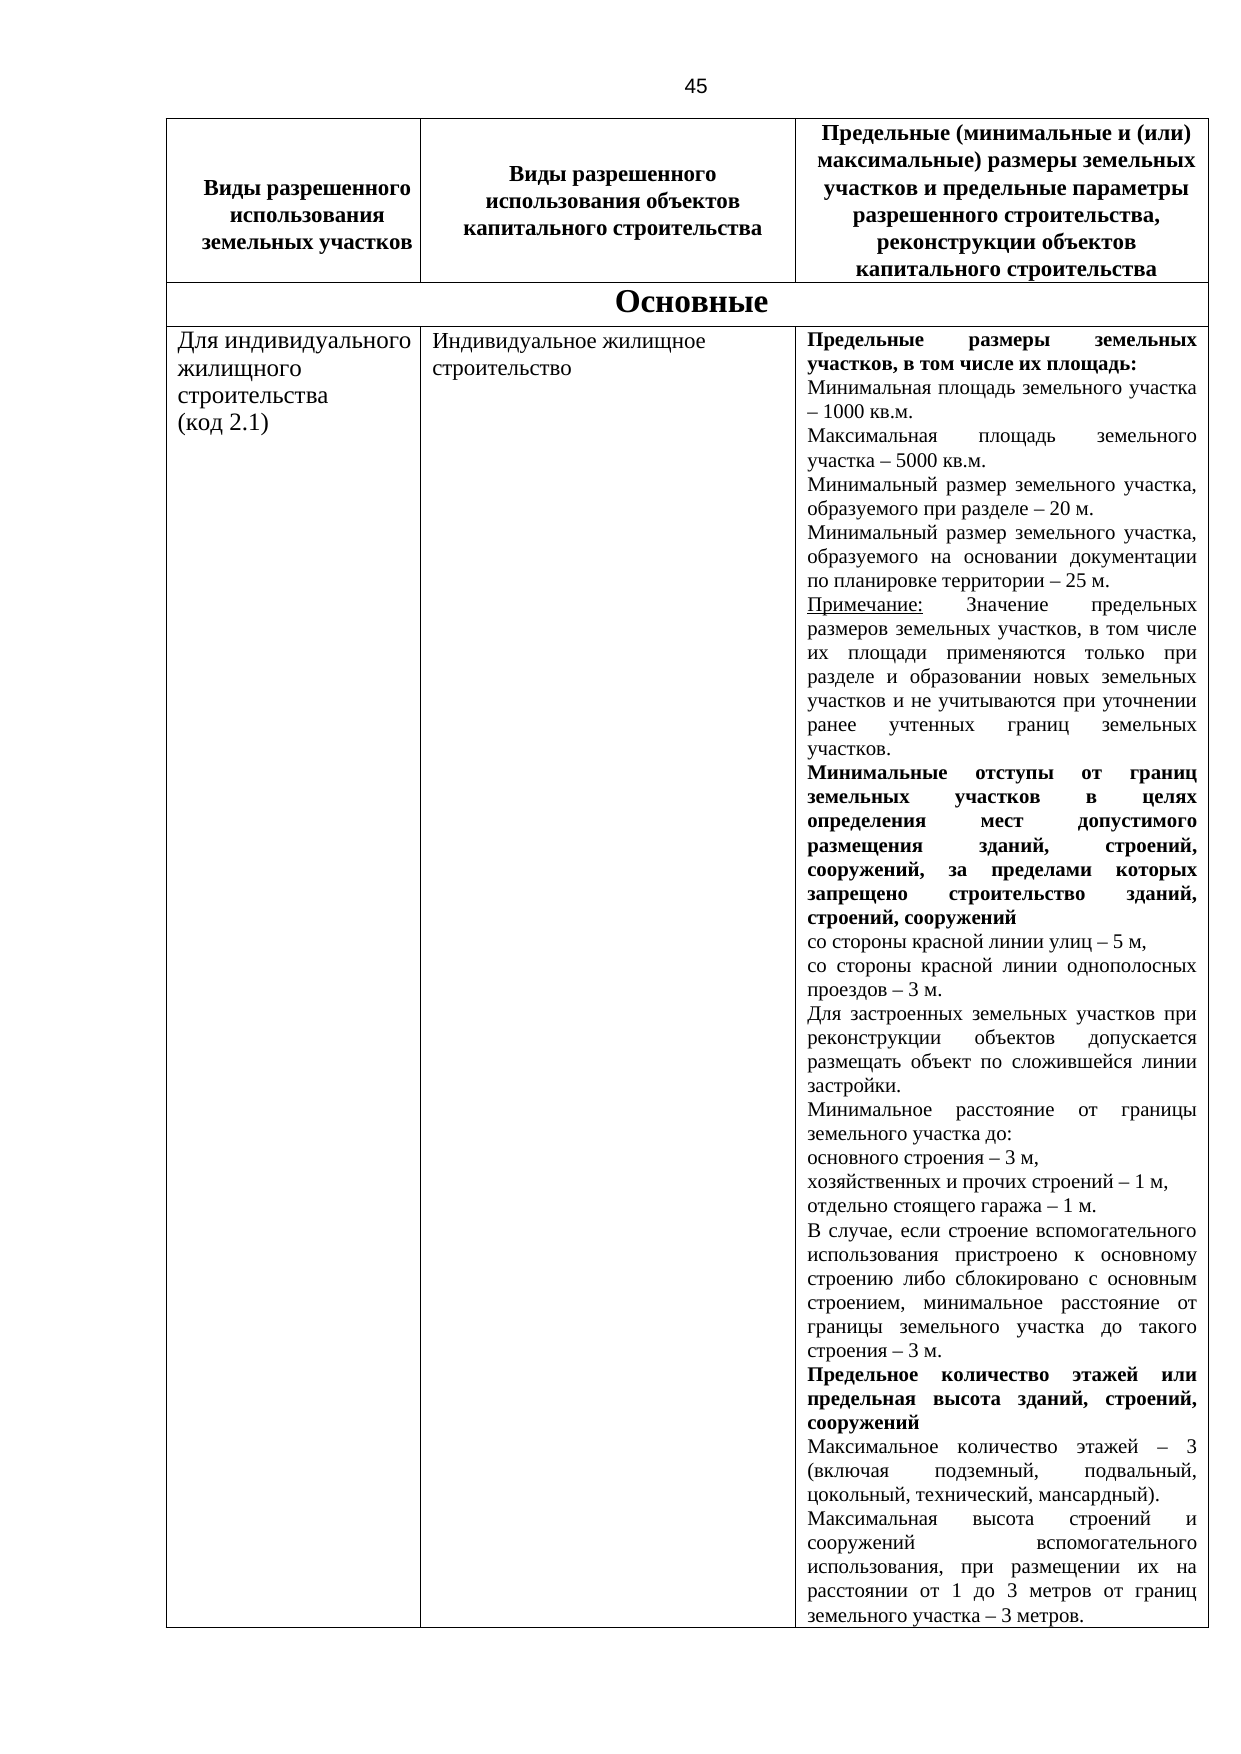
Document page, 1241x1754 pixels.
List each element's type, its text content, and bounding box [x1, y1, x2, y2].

table_header Виды разрешенного использования объектов капитального строительства [421, 119, 795, 282]
table_header Виды разрешенного использования земельных участков [167, 119, 420, 282]
table_cell Основные [167, 283, 1208, 326]
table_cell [796, 327, 1208, 1627]
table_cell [421, 327, 795, 1627]
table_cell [167, 327, 420, 1627]
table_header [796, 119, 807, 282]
